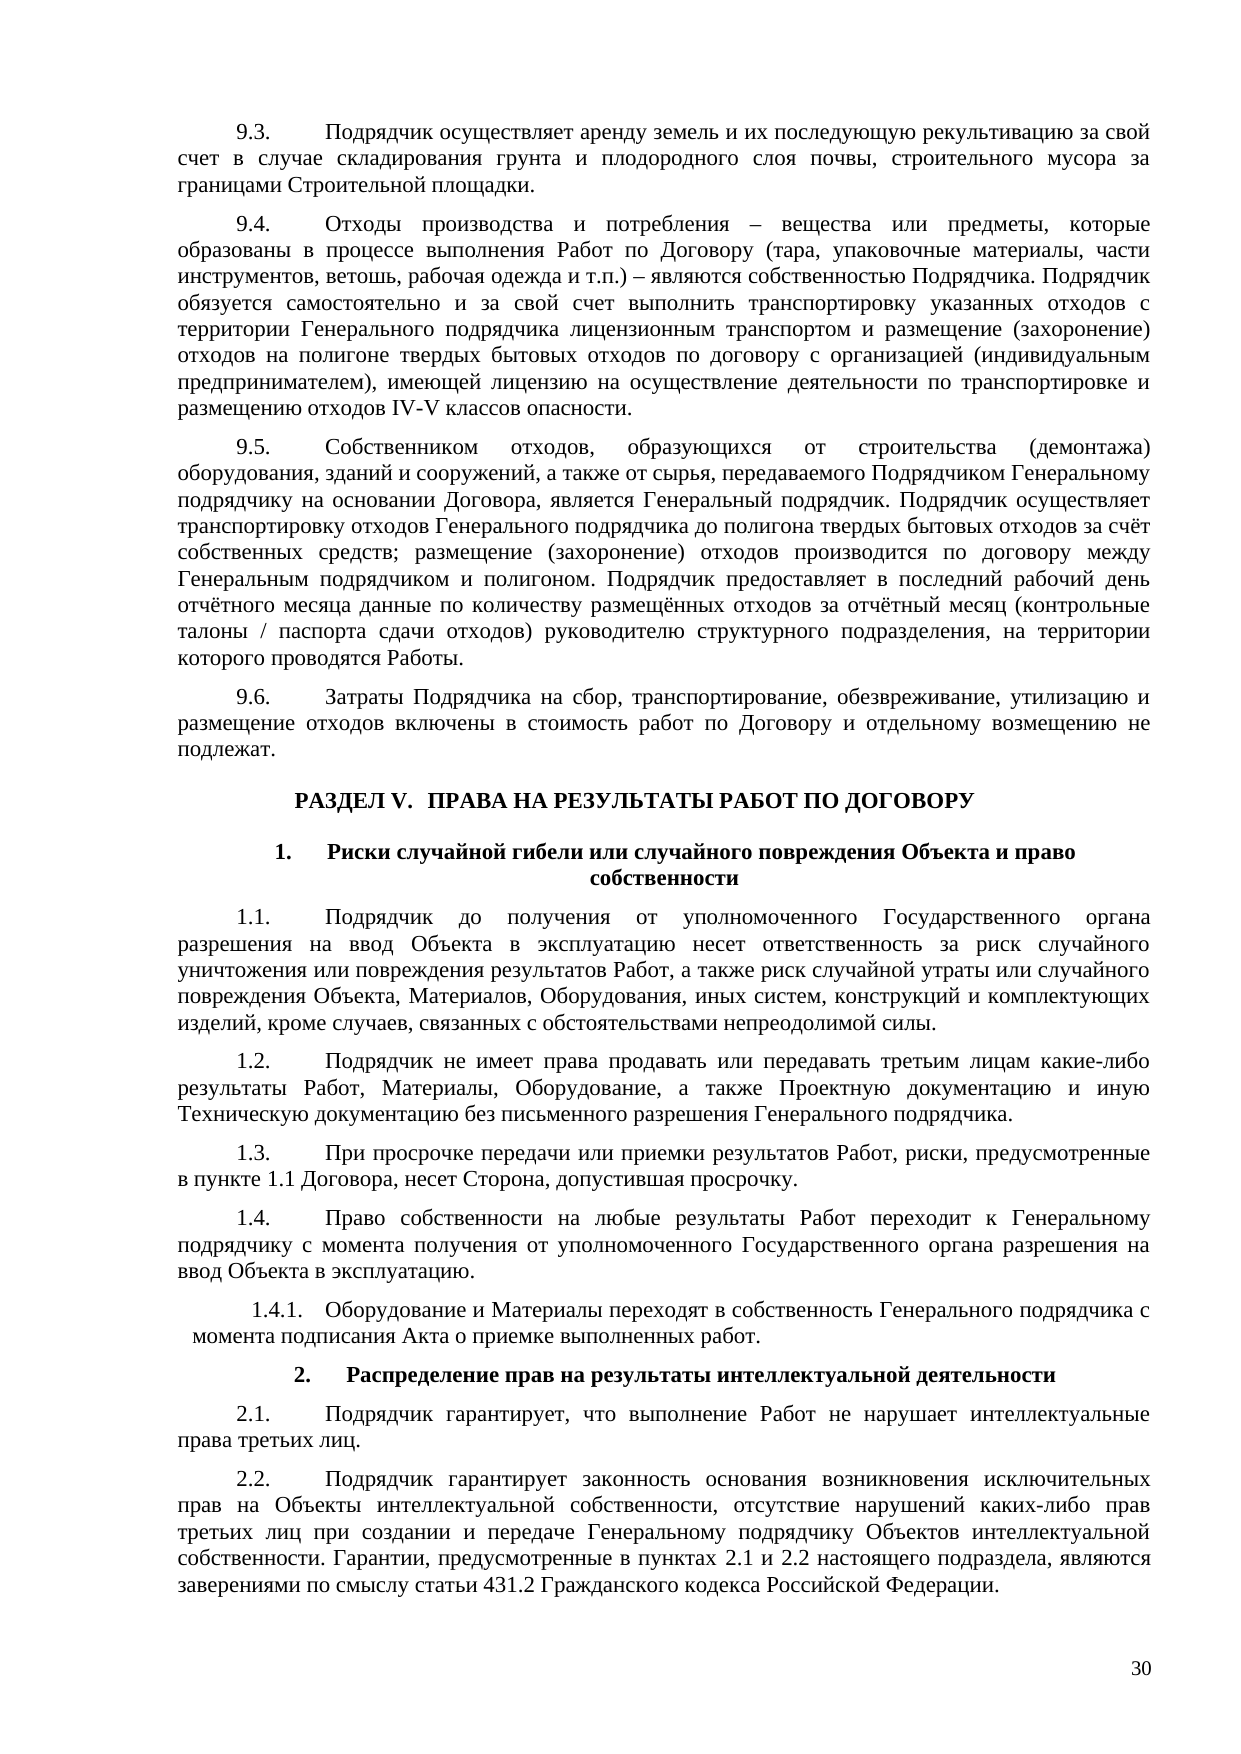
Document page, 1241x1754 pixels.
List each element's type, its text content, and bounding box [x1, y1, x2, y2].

text Подрядчик осуществляет аренду земель и их последующую рекультивацию за свой счет в случае складирования грунта и плодородного слоя почвы, строительного мусора за границами Строительной площадки. [177, 118, 1152, 197]
text Подрядчик не имеет права продавать или передавать третьим лицам какие-либо результаты Работ, Материалы, Оборудование, а также Проектную документацию и иную Техническую документацию без письменного разрешения Генерального подрядчика. [177, 1048, 1152, 1127]
text Распределение прав на результаты интеллектуальной деятельности [177, 1361, 1152, 1387]
text Собственником отходов, образующихся от строительства (демонтажа) оборудования, зданий и сооружений, а также от сырья, передаваемого Подрядчиком Генеральному подрядчику на основании Договора, является Генеральный подрядчик. Подрядчик осуществляет транспортировку отходов Генерального подрядчика до полигона твердых бытовых отходов за счёт собственных средств; размещение (захоронение) отходов производится по договору между Генеральным подрядчиком и полигоном. Подрядчик предоставляет в последний рабочий день отчётного месяца данные по количеству размещённых отходов за отчётный месяц (контрольные талоны / паспорта сдачи отходов) руководителю структурного подразделения, на территории которого проводятся Работы. [177, 433, 1152, 670]
text Затраты Подрядчика на сбор, транспортирование, обезвреживание, утилизацию и размещение отходов включены в стоимость работ по Договору и отдельному возмещению не подлежат. [177, 683, 1152, 762]
text Отходы производства и потребления – вещества или предметы, которые образованы в процессе выполнения Работ по Договору (тара, упаковочные материалы, части инструментов, ветошь, рабочая одежда и т.п.) – являются собственностью Подрядчика. Подрядчик обязуется самостоятельно и за свой счет выполнить транспортировку указанных отходов с территории Генерального подрядчика лицензионным транспортом и размещение (захоронение) отходов на полигоне твердых бытовых отходов по договору с организацией (индивидуальным предпринимателем), имеющей лицензию на осуществление деятельности по транспортировке и размещению отходов IV-V классов опасности. [177, 210, 1152, 421]
text Риски случайной гибели или случайного повреждения Объекта и право собственности [177, 838, 1152, 891]
text Подрядчик до получения от уполномоченного Государственного органа разрешения на ввод Объекта в эксплуатацию несет ответственность за риск случайного уничтожения или повреждения результатов Работ, а также риск случайной утраты или случайного повреждения Объекта, Материалов, Оборудования, иных систем, конструкций и комплектующих изделий, кроме случаев, связанных с обстоятельствами непреодолимой силы. [177, 903, 1152, 1035]
text Право собственности на любые результаты Работ переходит к Генеральному подрядчику с момента получения от уполномоченного Государственного органа разрешения на ввод Объекта в эксплуатацию. [177, 1204, 1152, 1283]
text Подрядчик гарантирует, что выполнение Работ не нарушает интеллектуальные права третьих лиц. [177, 1400, 1152, 1453]
text Оборудование и Материалы переходят в собственность Генерального подрядчика с момента подписания Акта о приемке выполненных работ. [192, 1296, 1152, 1349]
text ПРАВА НА РЕЗУЛЬТАТЫ РАБОТ ПО ДОГОВОРУ [177, 787, 1152, 813]
